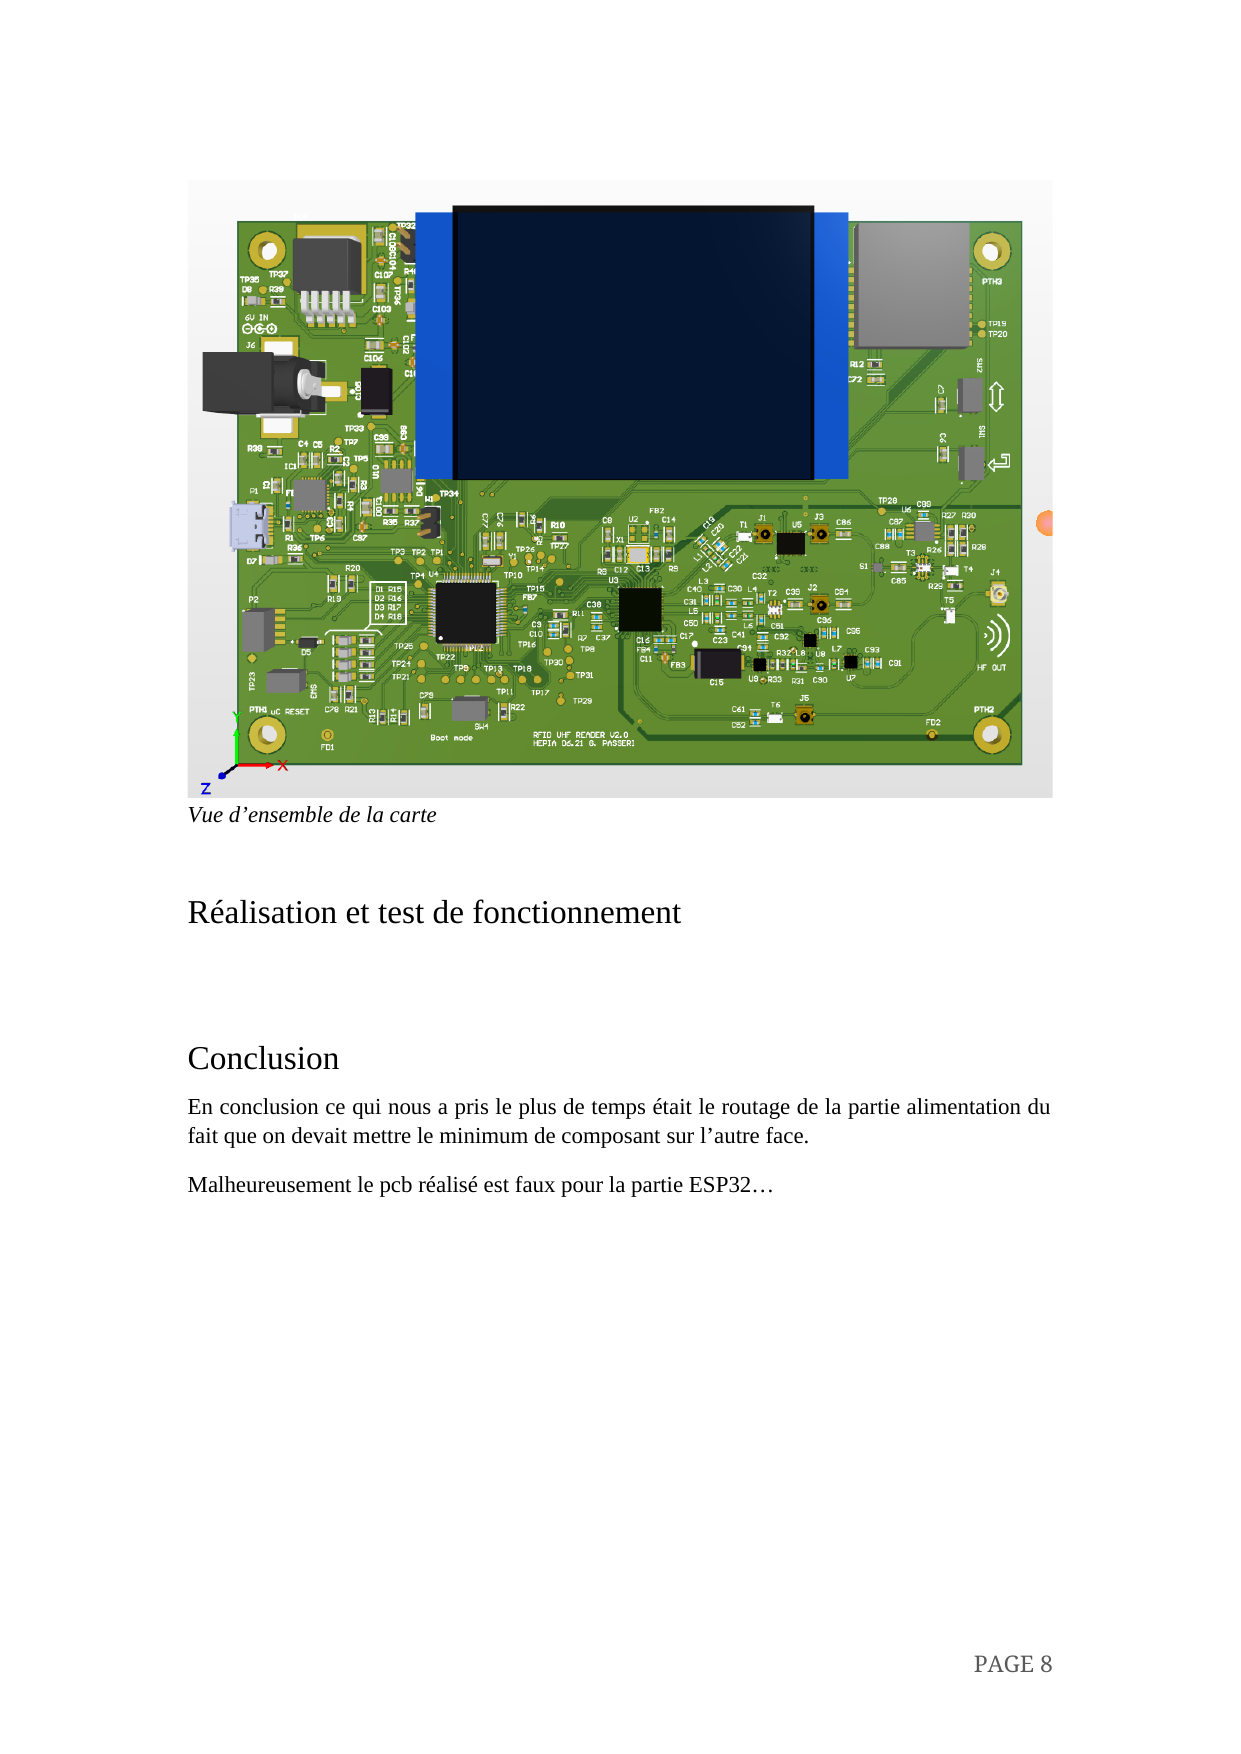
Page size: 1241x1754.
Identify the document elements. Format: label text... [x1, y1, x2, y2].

subtitle Réalisation et test de fonctionnement [187, 892, 1053, 930]
subtitle Conclusion [187, 1038, 1053, 1076]
text En conclusion ce qui nous a pris le plus de temps était le routage de la partie alimentation du fait que on devait mettre le minimum de composant sur l’autre face. [187, 1093, 1053, 1148]
text Malheureusement le pcb réalisé est faux pour la partie ESP32… [187, 1171, 1053, 1198]
picture [187, 180, 1053, 798]
text Vue d’ensemble de la carte [187, 798, 1053, 827]
